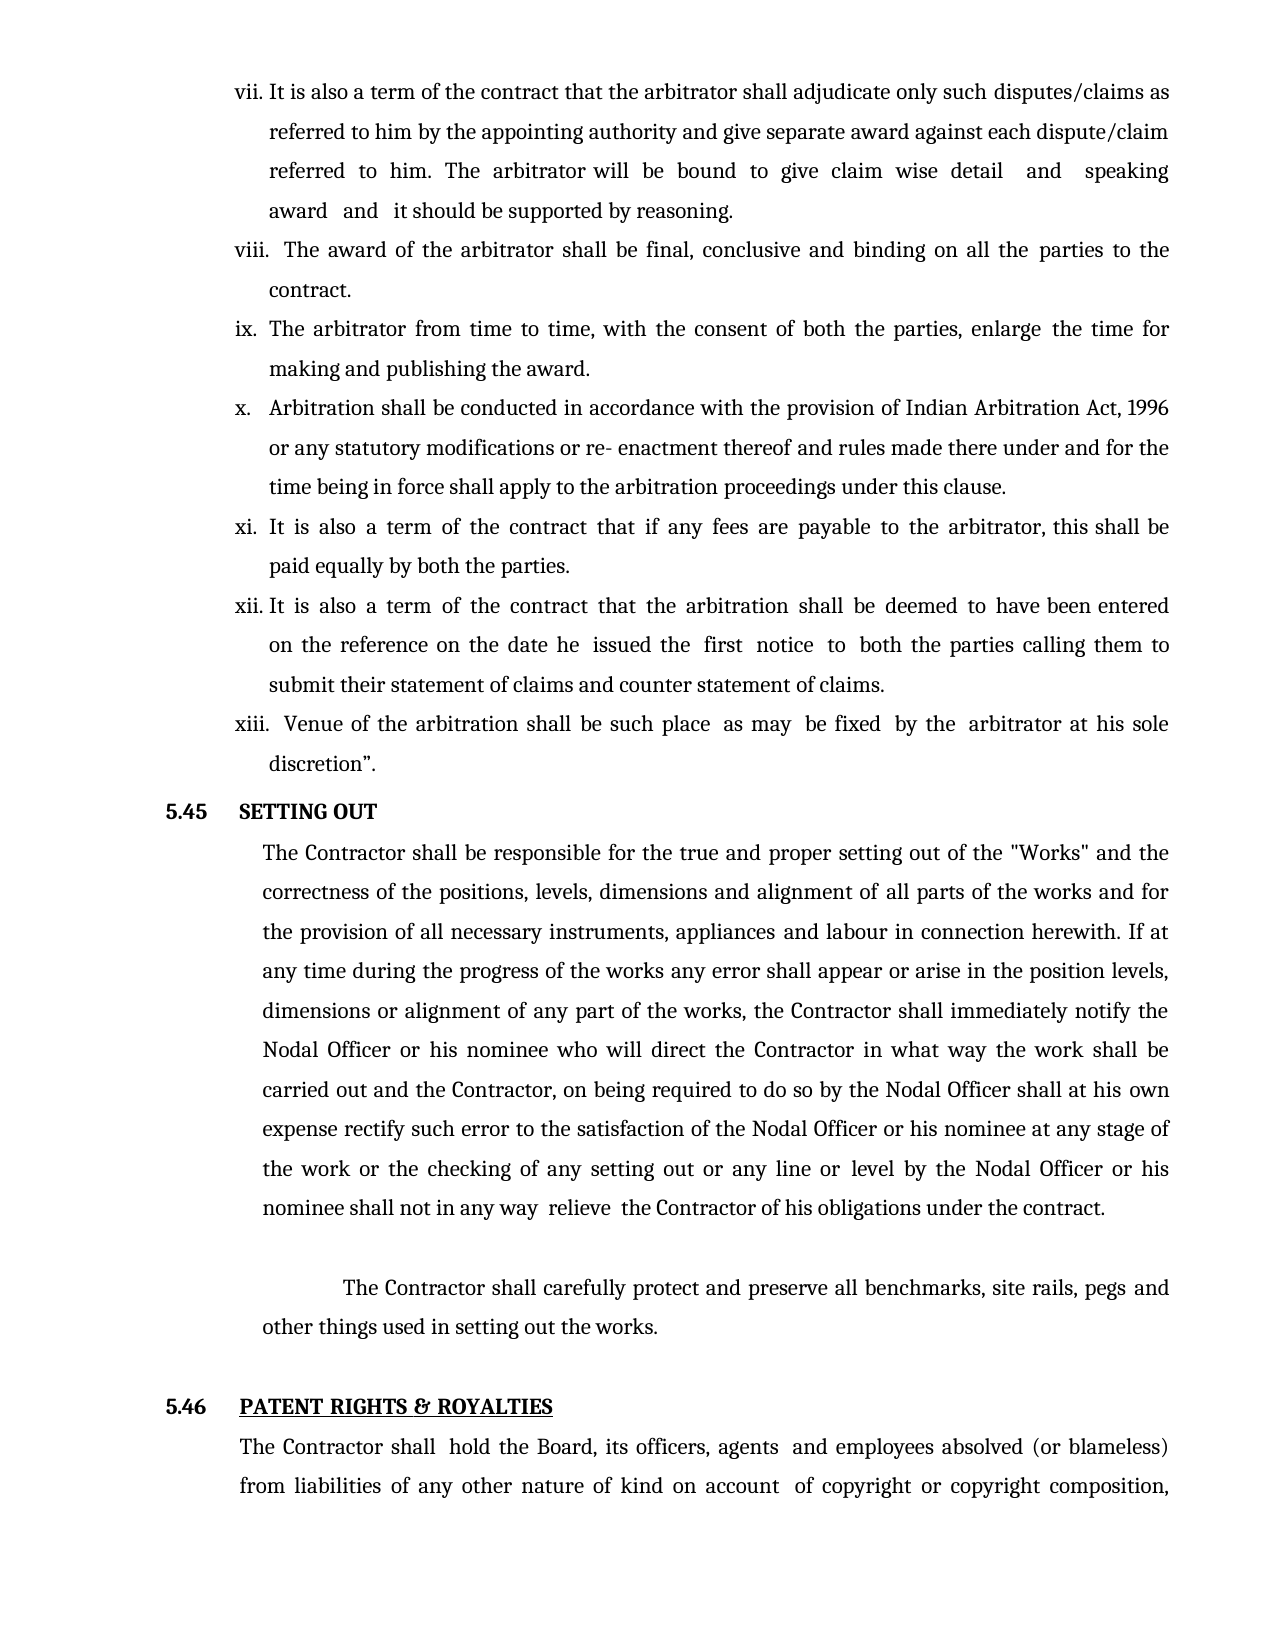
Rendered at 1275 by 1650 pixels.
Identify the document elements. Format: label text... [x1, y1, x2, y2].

subtitle SETTING OUT [166, 799, 1169, 825]
list Venue of the arbitration shall be such place as may be fixed by the arbitrator at his sole discretion”. [235, 711, 1169, 777]
list It is also a term of the contract that the arbitration shall be deemed to have been entered on the reference on the date he issued the first notice to both the parties calling them to submit their statement of claims and counter statement of claims. [235, 592, 1169, 698]
list It is also a term of the contract that if any fees are payable to the arbitrator, this shall be paid equally by both the parties. [235, 513, 1169, 579]
text The Contractor shall be responsible for the true and proper setting out of the "Works" and the correctness of the positions, levels, dimensions and alignment of all parts of the works and for the provision of all necessary instruments, appliances and labour in connection herewith. If at any time during the progress of the works any error shall appear or arise in the position levels, dimensions or alignment of any part of the works, the Contractor shall immediately notify the Nodal Officer or his nominee who will direct the Contractor in what way the work shall be carried out and the Contractor, on being required to do so by the Nodal Officer shall at his own expense rectify such error to the satisfaction of the Nodal Officer or his nominee at any stage of the work or the checking of any setting out or any line or level by the Nodal Officer or his nominee shall not in any way relieve the Contractor of his obligations under the contract. [262, 839, 1169, 1221]
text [239, 1433, 1169, 1499]
list It is also a term of the contract that the arbitrator shall adjudicate only such disputes/claims as referred to him by the appointing authority and give separate award against each dispute/claim referred to him. The arbitrator will be bound to give claim wise detail and speaking award and it should be supported by reasoning. [235, 79, 1169, 224]
list Arbitration shall be conducted in accordance with the provision of Indian Arbitration Act, 1996 or any statutory modifications or re- enactment thereof and rules made there under and for the time being in force shall apply to the arbitration proceedings under this clause. [235, 395, 1169, 500]
list The arbitrator from time to time, with the consent of both the parties, enlarge the time for making and publishing the award. [235, 316, 1169, 382]
list The award of the arbitrator shall be final, conclusive and binding on all the parties to the contract. [235, 237, 1169, 303]
list PATENT RIGHTS & ROYALTIES [166, 1393, 1169, 1420]
text The Contractor shall carefully protect and preserve all benchmarks, site rails, pegs and other things used in setting out the works. [262, 1275, 1169, 1341]
